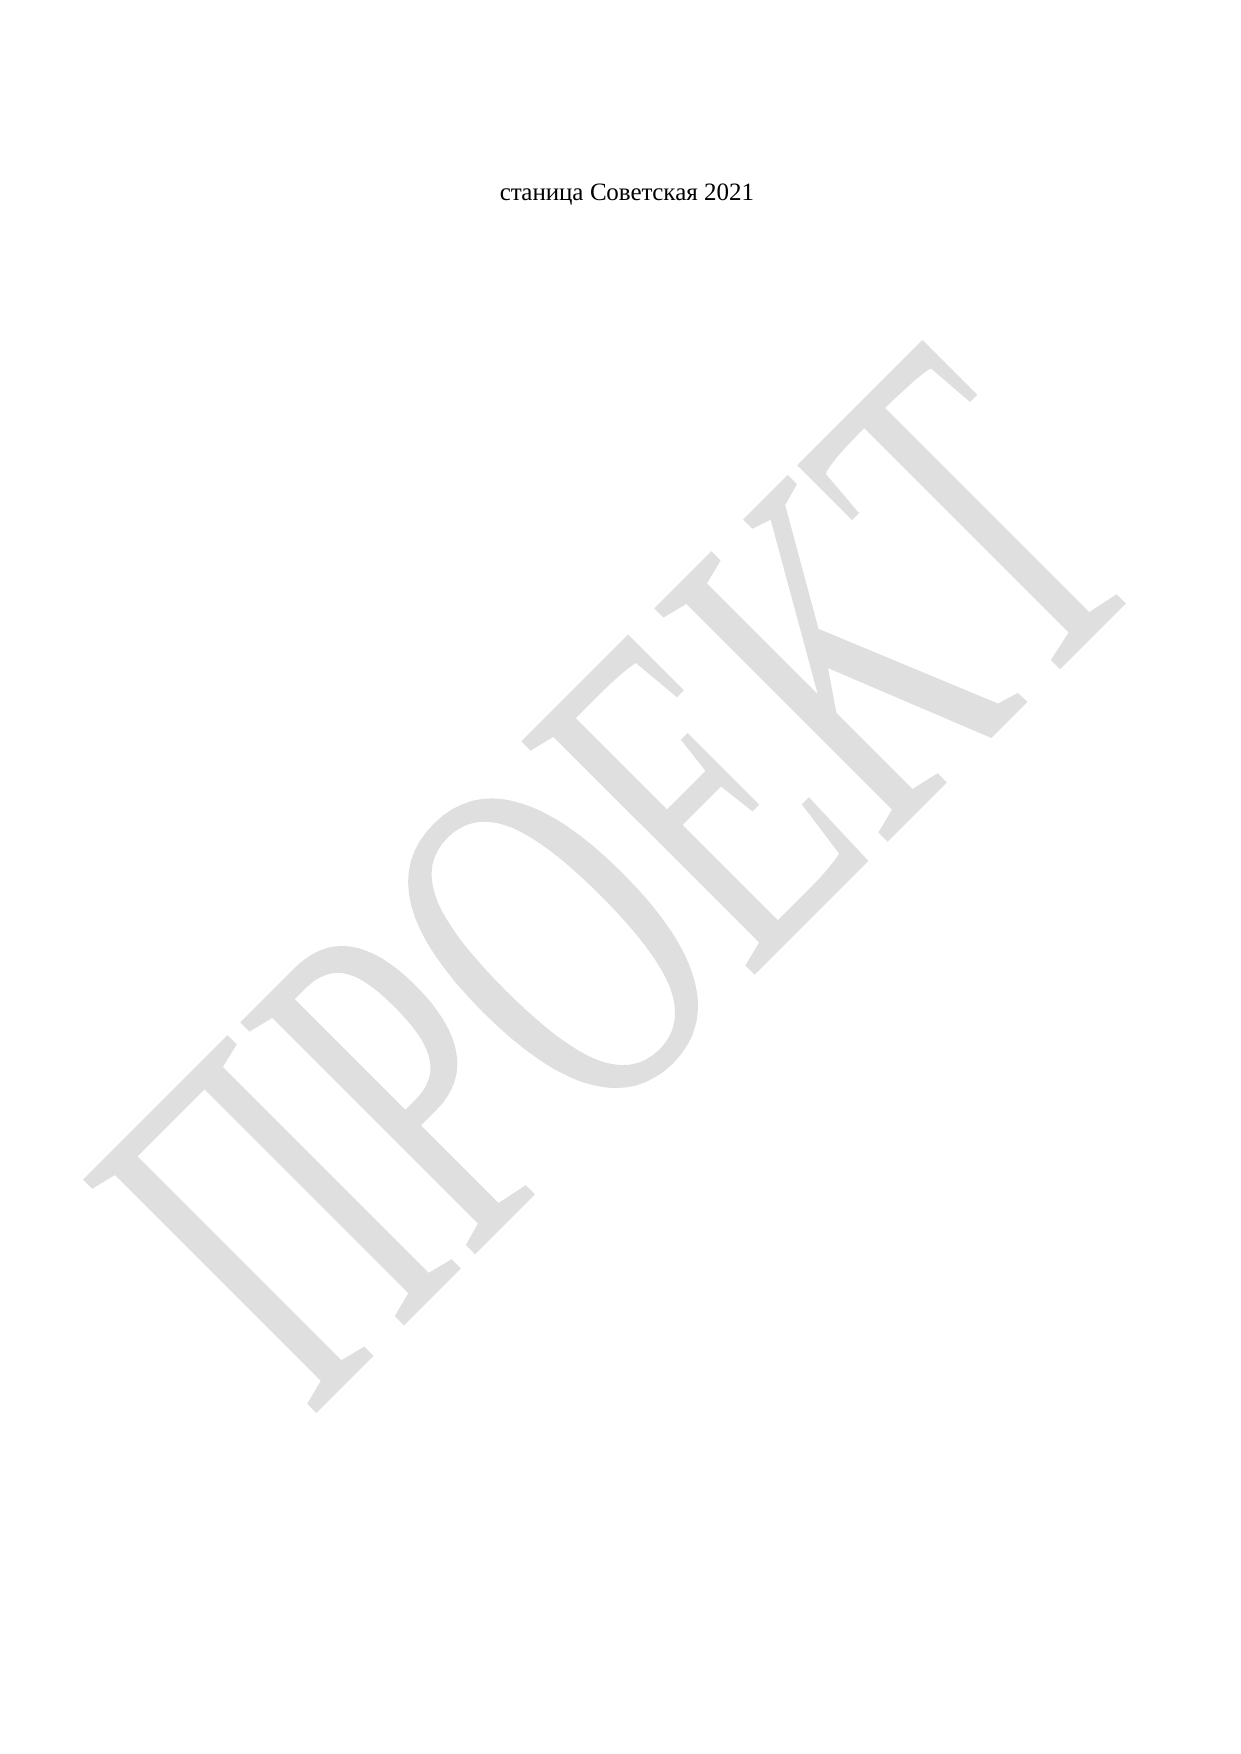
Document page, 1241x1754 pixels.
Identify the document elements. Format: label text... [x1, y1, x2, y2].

text станица Советская 2021 [190, 177, 1063, 206]
